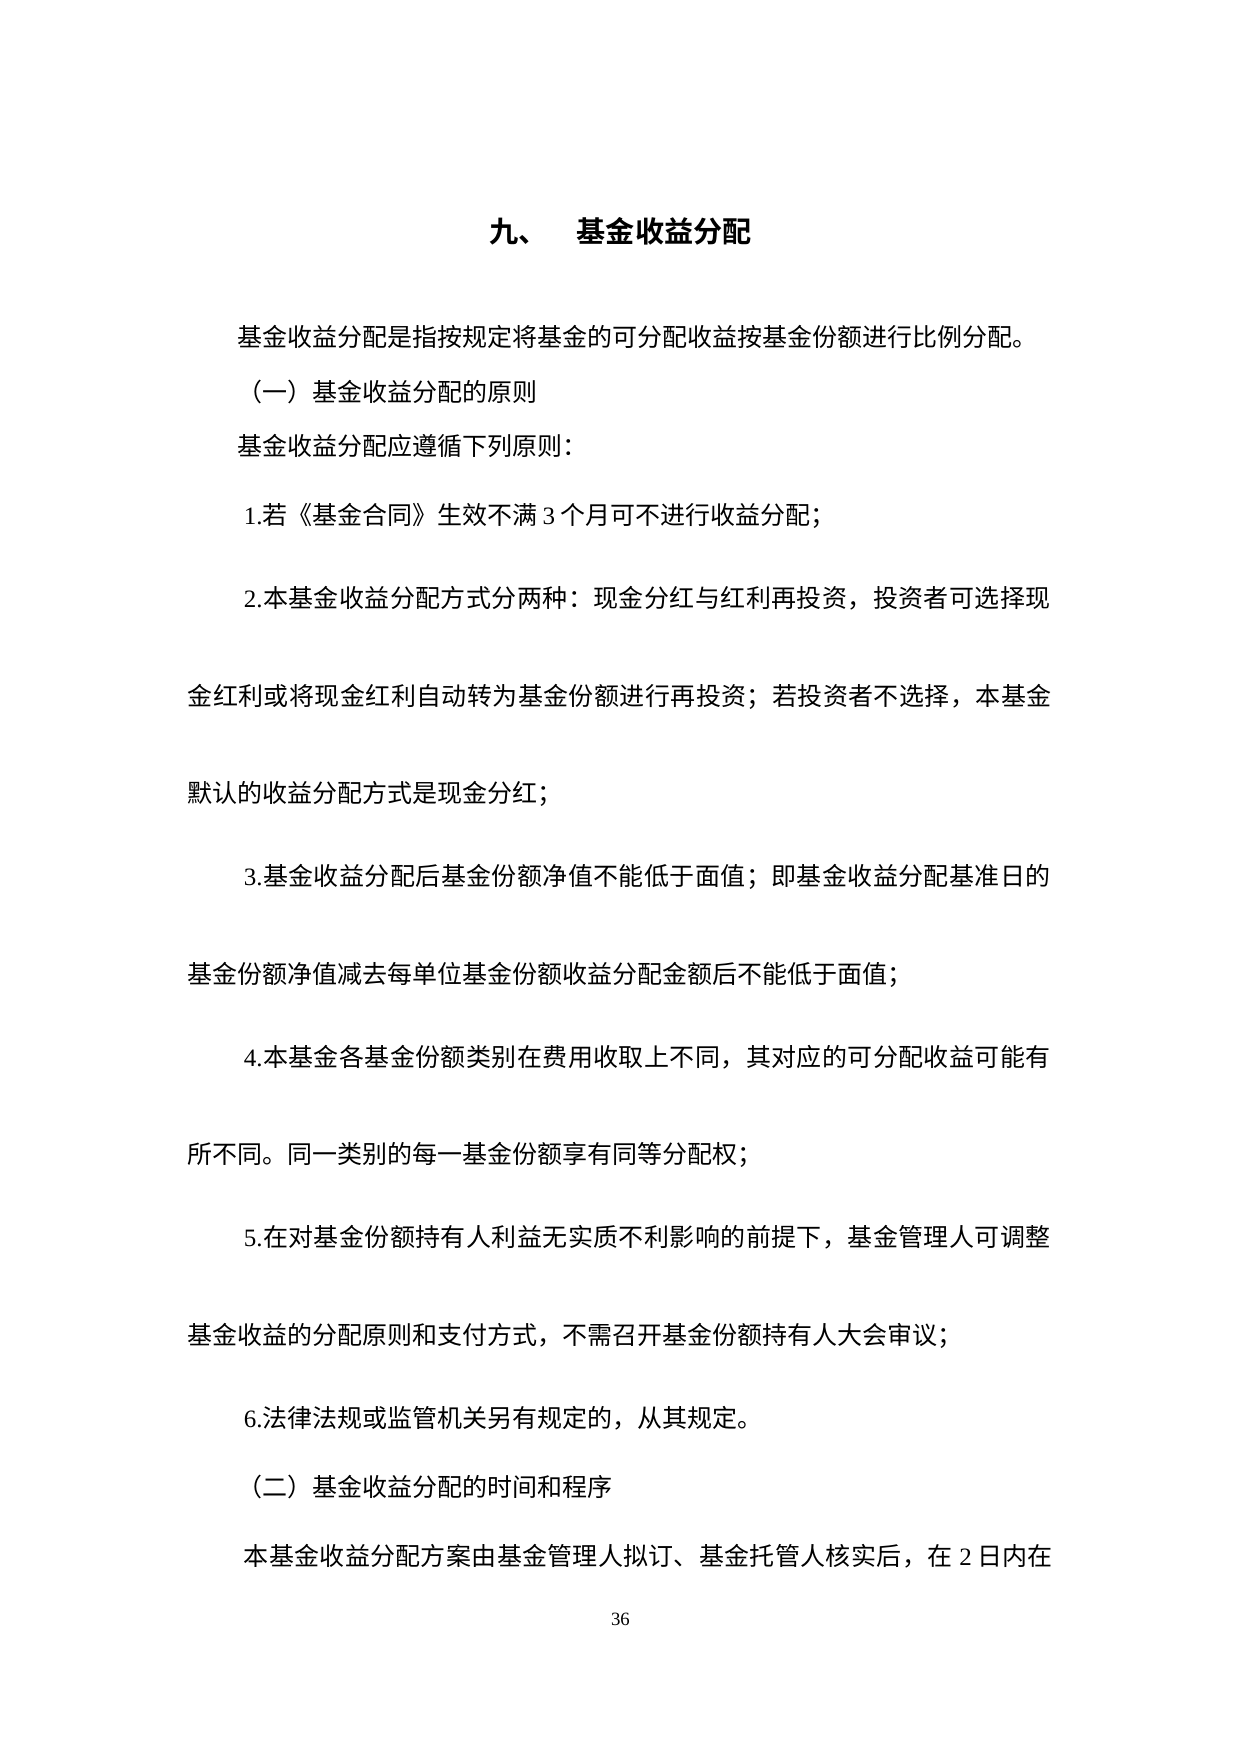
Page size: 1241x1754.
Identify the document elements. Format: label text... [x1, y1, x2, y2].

text 2.本基金收益分配方式分两种：现金分红与红利再投资，投资者可选择现金红利或将现金红利自动转为基金份额进行再投资；若投资者不选择，本基金默认的收益分配方式是现金分红； [187, 564, 1053, 824]
text 3.基金收益分配后基金份额净值不能低于面值；即基金收益分配基准日的基金份额净值减去每单位基金份额收益分配金额后不能低于面值； [187, 842, 1053, 1005]
text （二）基金收益分配的时间和程序 [187, 1467, 1053, 1503]
text （一）基金收益分配的原则 [187, 372, 1053, 408]
text 基金收益分配应遵循下列原则： [187, 427, 1053, 463]
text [187, 1522, 1053, 1587]
text 1.若《基金合同》生效不满3个月可不进行收益分配； [187, 481, 1053, 546]
subtitle 基金收益分配 [187, 197, 1053, 262]
text 6.法律法规或监管机关另有规定的，从其规定。 [187, 1384, 1053, 1449]
text 基金收益分配是指按规定将基金的可分配收益按基金份额进行比例分配。 [187, 318, 1053, 354]
text 5.在对基金份额持有人利益无实质不利影响的前提下，基金管理人可调整基金收益的分配原则和支付方式，不需召开基金份额持有人大会审议； [187, 1203, 1053, 1366]
text 4.本基金各基金份额类别在费用收取上不同，其对应的可分配收益可能有所不同。同一类别的每一基金份额享有同等分配权； [187, 1023, 1053, 1185]
